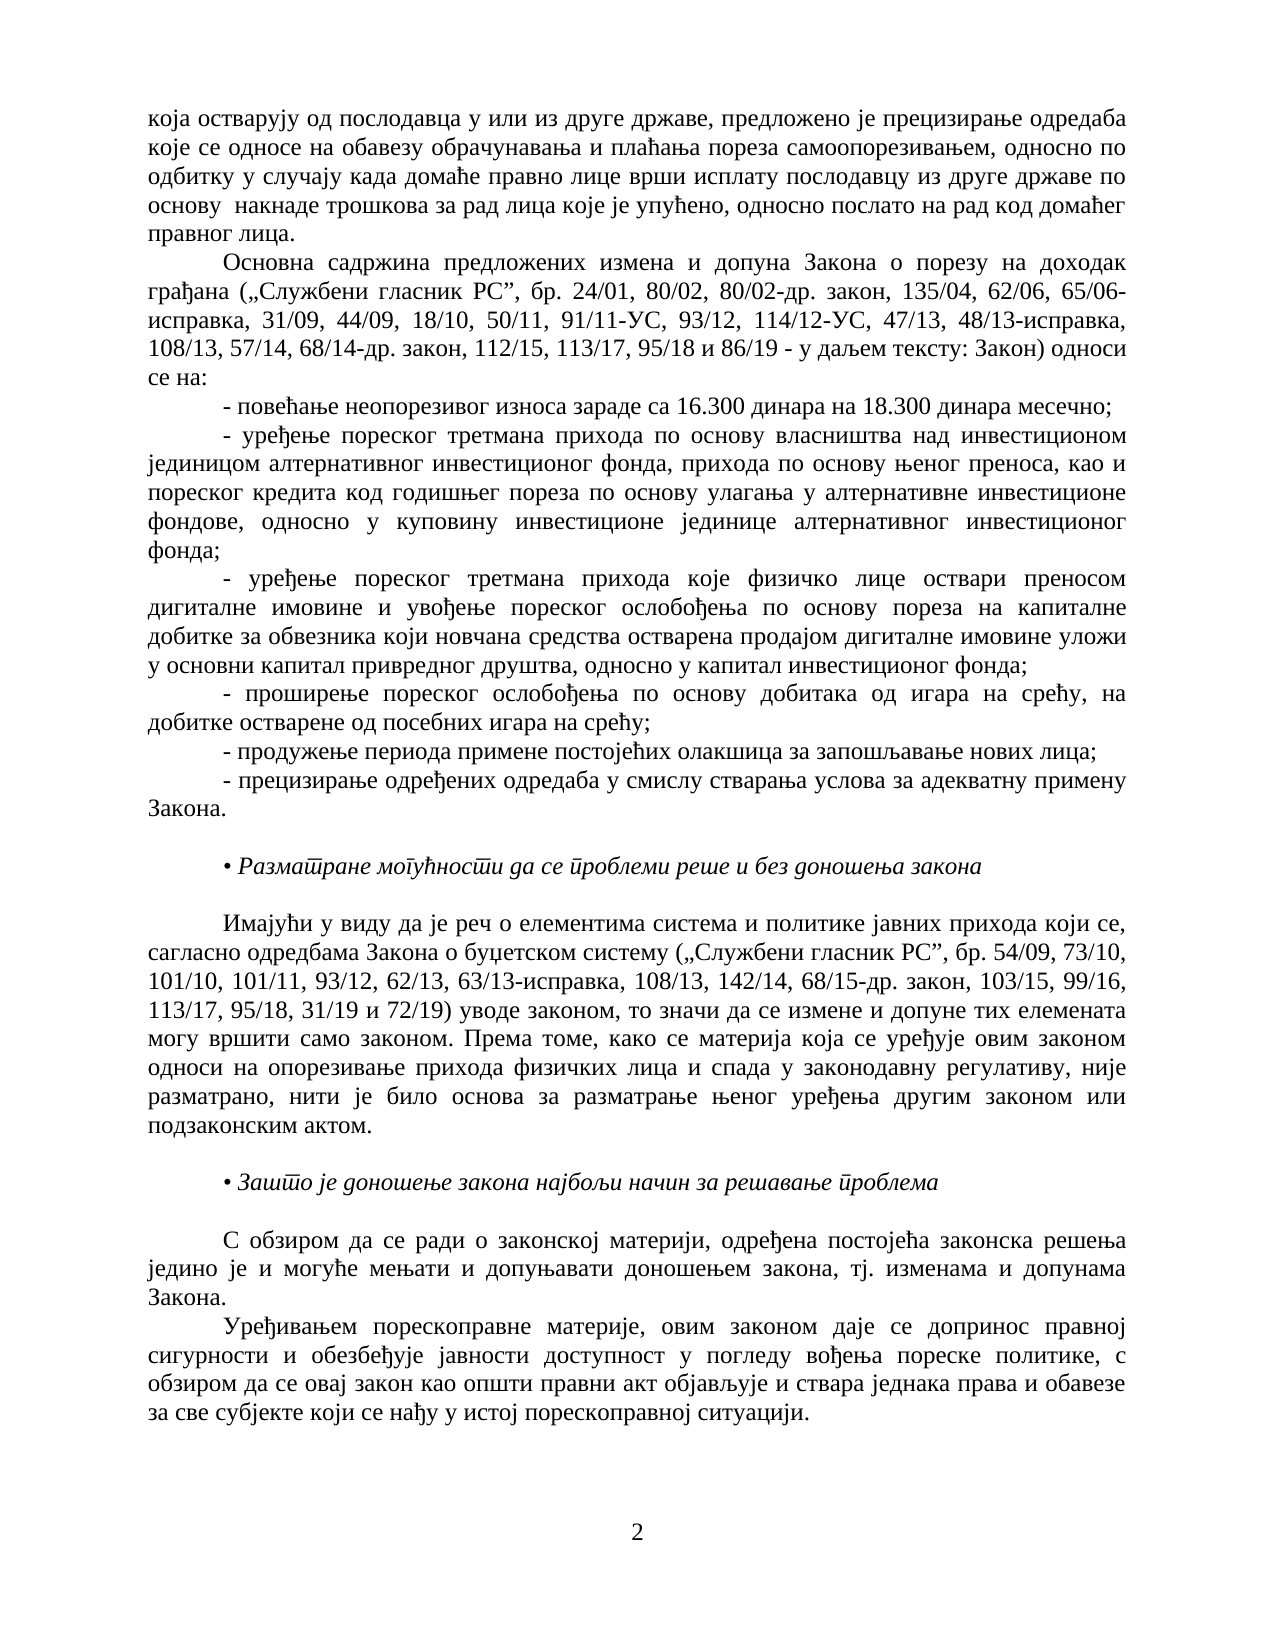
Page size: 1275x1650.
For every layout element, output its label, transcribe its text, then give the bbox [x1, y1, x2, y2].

text - прецизирање одређених одредаба у смислу стварања услова за адекватну примену Закона. [148, 765, 1127, 822]
text Уређивањем порескоправне материје, овим законом даје се допринос правној сигурности и обезбеђује јавности доступност у погледу вођења пореске политике, с обзиром да се овај закон као општи правни акт објављује и ствара једнака права и обавезе за све субјекте који се нађу у истој порескоправној ситуацији. [148, 1311, 1127, 1426]
text - уређење пореског третмана прихода које физичко лице оствари преносом дигиталне имовине и увођење пореског ослобођења по основу пореза на капиталне добитке за обвезника који новчана средства остварена продајом дигиталне имовине уложи у основни капитал привредног друштва, односно у капитал инвестиционог фонда; [148, 563, 1127, 678]
text Имајући у виду да је реч о елементима система и политике јавних прихода који се, сагласно одредбама Закона о буџетском систему („Службени гласник РС”, бр. 54/09, 73/10, 101/10, 101/11, 93/12, 62/13, 63/13-исправка, 108/13, 142/14, 68/15-др. закон, 103/15, 99/16, 113/17, 95/18, 31/19 и 72/19) уводе законом, то значи да се измене и допуне тих елемената могу вршити само законом. Према томе, како се материја која се уређује овим законом односи на опорезивање прихода физичких лица и спада у законодавну регулативу, није разматрано, нити је било основа за разматрање њеног уређења другим законом или подзаконским актом. [148, 908, 1127, 1138]
text - повећање неопорезивог износа зараде са 16.300 динара на 18.300 динара месечно; [148, 391, 1127, 420]
text - продужење периода примене постојећих олакшица за запошљавање нових лица; [148, 736, 1127, 765]
text С обзиром да се ради о законској материји, одређена постојећа законска решења једино је и могуће мењати и допуњавати доношењем закона, тј. изменама и допунама Закона. [148, 1225, 1127, 1311]
text - проширење пореског ослобођења по основу добитака од игара на срећу, на добитке остварене од посебних игара на срећу; [148, 678, 1127, 736]
text • Разматране могућности да се проблеми реше и без доношења закона [148, 851, 1127, 880]
text • Зашто је доношење закона најбољи начин за решавање проблема [148, 1167, 1127, 1196]
text - уређење пореског третмана прихода по основу власништва над инвестиционом јединицом алтернативног инвестиционог фонда, прихода по основу њеног преноса, као и пореског кредита код годишњег пореза по основу улагања у алтернативне инвестиционе фондове, односно у куповину инвестиционе јединице алтернативног инвестиционог фонда; [148, 420, 1127, 563]
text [148, 103, 1127, 247]
text Основна садржина предложених измена и допуна Закона о порезу на доходак грађана („Службени гласник РС”, бр. 24/01, 80/02, 80/02-др. закон, 135/04, 62/06, 65/06-исправка, 31/09, 44/09, 18/10, 50/11, 91/11-УС, 93/12, 114/12-УС, 47/13, 48/13-исправка, 108/13, 57/14, 68/14-др. закон, 112/15, 113/17, 95/18 и 86/19 - у даљем тексту: Закон) односи се на: [148, 247, 1127, 391]
